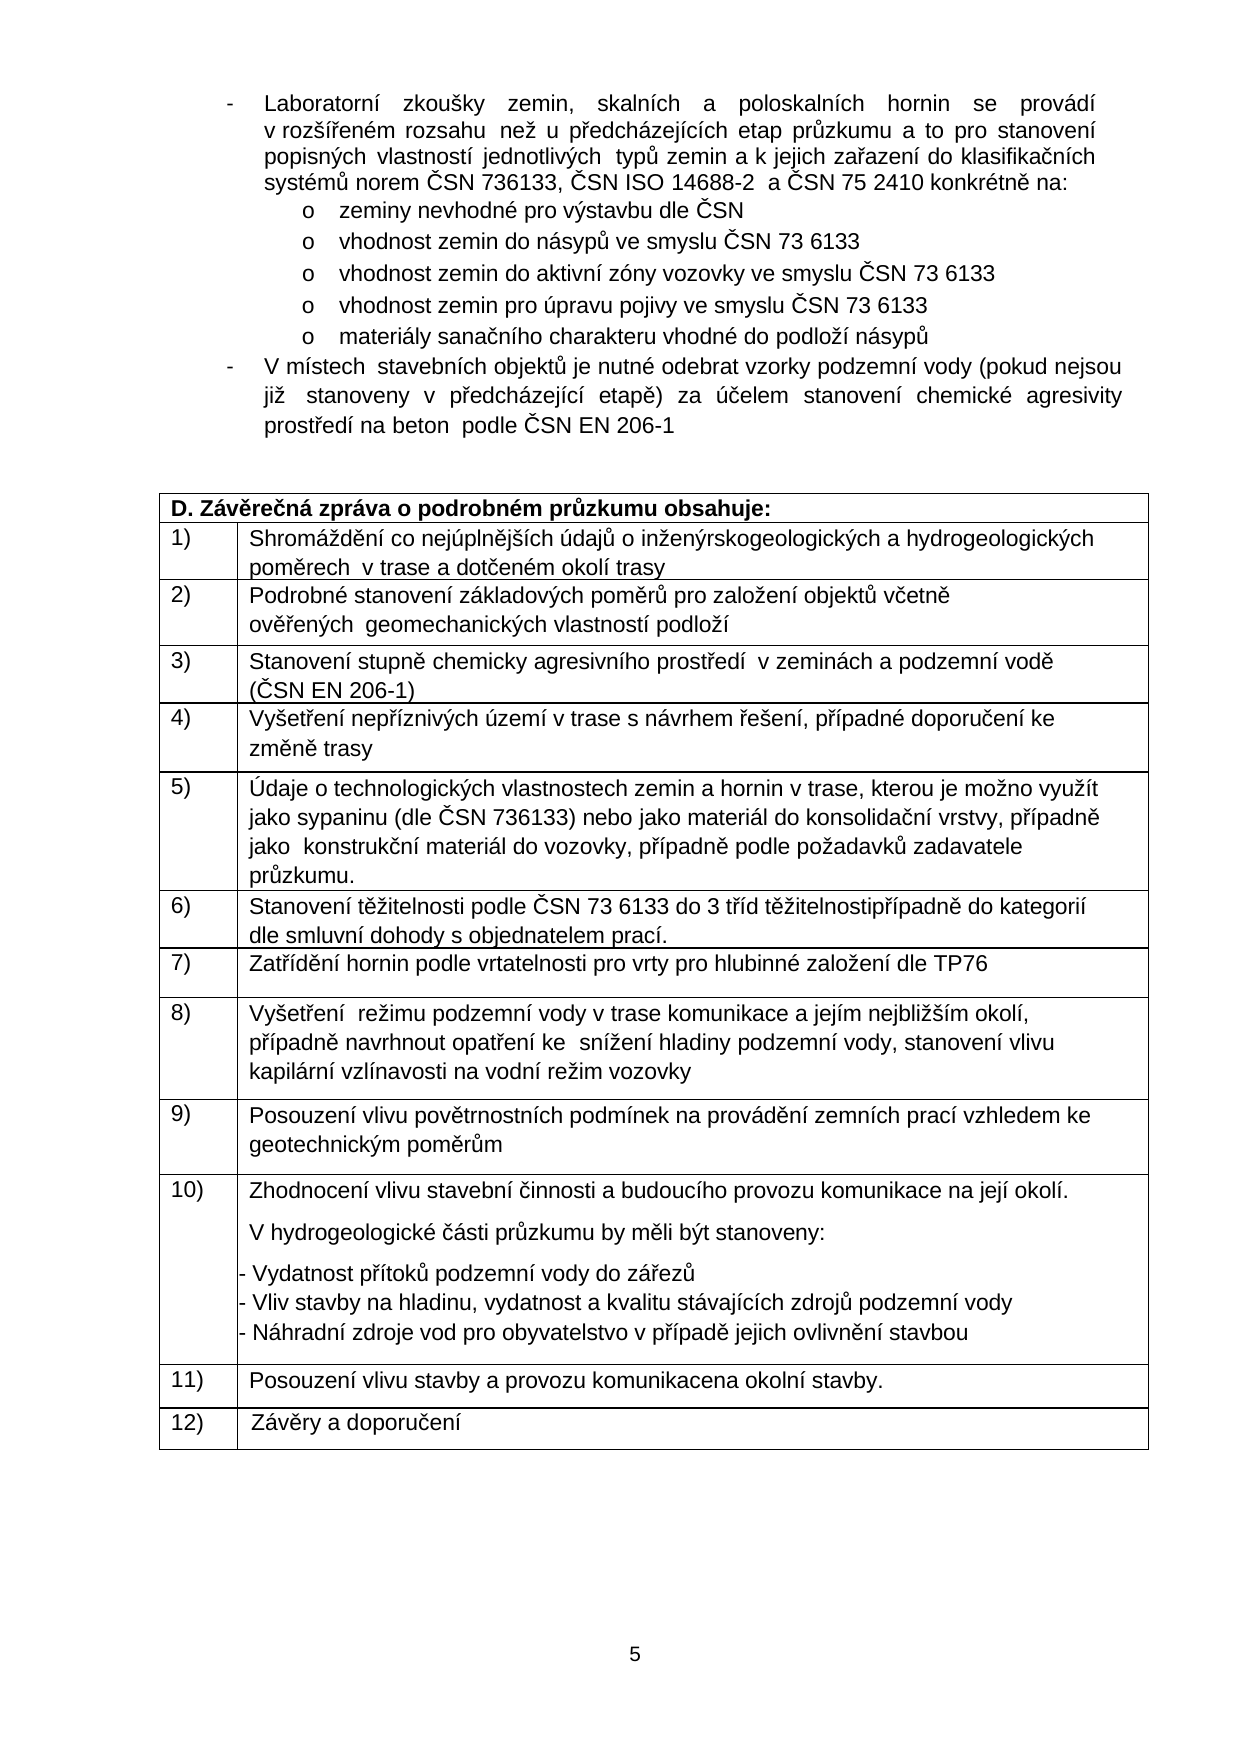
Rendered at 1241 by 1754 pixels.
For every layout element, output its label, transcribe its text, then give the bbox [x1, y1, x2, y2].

table_cell 7) [160, 949, 237, 997]
table_cell Vyšetření nepříznivých území v trase s návrhem řešení, případné doporučení ke změně trasy [238, 704, 1148, 771]
table_cell 3) [160, 646, 237, 702]
table_cell 1) [160, 523, 237, 579]
list vhodnost zemin do aktivní zóny vozovky ve smyslu ČSN 73 6133 [301, 260, 1122, 288]
table_cell Zatřídění hornin podle vrtatelnosti pro vrty pro hlubinné založení dle TP76 [238, 949, 1148, 997]
table_cell 4) [160, 704, 237, 771]
table_cell Shromáždění co nejúplnějších údajů o inženýrskogeologických a hydrogeologických poměrech v trase a dotčeném okolí trasy [238, 523, 1148, 579]
list vhodnost zemin do násypů ve smyslu ČSN 73 6133 [301, 228, 1122, 256]
list V místech stavebních objektů je nutné odebrat vzorky podzemní vody (pokud nejsou již stanoveny v předcházející etapě) za účelem stanovení chemické agresivity prostředí na beton podle ČSN EN 206-1 [226, 351, 1122, 439]
table_cell Posouzení vlivu povětrnostních podmínek na provádění zemních prací vzhledem ke geotechnickým poměrům [238, 1100, 1148, 1174]
list vhodnost zemin pro úpravu pojivy ve smyslu ČSN 73 6133 [301, 292, 1122, 320]
table_cell 2) [160, 580, 237, 645]
table_cell 10) [160, 1175, 237, 1364]
table_cell Posouzení vlivu stavby a provozu komunikacena okolní stavby. [238, 1365, 1148, 1407]
table_cell Údaje o technologických vlastnostech zemin a hornin v trase, kterou je možno využít jako sypaninu (dle ČSN 736133) nebo jako materiál do konsolidační vrstvy, případně jako konstrukční materiál do vozovky, případně podle požadavků zadavatele průzkumu. [238, 773, 1148, 890]
table_cell 9) [160, 1100, 237, 1174]
table_cell Podrobné stanovení základových poměrů pro založení objektů včetně ověřených geomechanických vlastností podloží [238, 580, 1148, 645]
table_header D. Závěrečná zpráva o podrobném průzkumu obsahuje: [160, 494, 1148, 522]
table_cell 12) [160, 1409, 237, 1449]
list zeminy nevhodné pro výstavbu dle ČSN [301, 196, 1122, 224]
table_cell 11) [160, 1365, 237, 1407]
list materiály sanačního charakteru vhodné do podloží násypů [301, 323, 1122, 351]
table_cell Stanovení stupně chemicky agresivního prostředí v zeminách a podzemní vodě (ČSN EN 206-1) [238, 646, 1148, 702]
table_cell Závěry a doporučení [238, 1409, 1148, 1449]
table_cell Vyšetření režimu podzemní vody v trase komunikace a jejím nejbližším okolí, případně navrhnout opatření ke snížení hladiny podzemní vody, stanovení vlivu kapilární vzlínavosti na vodní režim vozovky [238, 998, 1148, 1098]
list Laboratorní zkoušky zemin, skalních a poloskalních hornin se provádí v rozšířeném rozsahu než u předcházejících etap průzkumu a to pro stanovení popisných vlastností jednotlivých typů zemin a k jejich zařazení do klasifikačních systémů norem ČSN 736133, ČSN ISO 14688-2 a ČSN 75 2410 konkrétně na: [226, 89, 1096, 196]
table_cell Zhodnocení vlivu stavební činnosti a budoucího provozu komunikace na její okolí. V hydrogeologické části průzkumu by měli být stanoveny: - Vydatnost přítoků podzemní vody do zářezů - Vliv stavby na hladinu, vydatnost a kvalitu stávajících zdrojů podzemní vody - Náhradní zdroje vod pro obyvatelstvo v případě jejich ovlivnění stavbou [238, 1175, 1148, 1364]
table_cell 5) [160, 773, 237, 890]
table_cell 6) [160, 891, 237, 947]
table_cell Stanovení těžitelnosti podle ČSN 73 6133 do 3 tříd těžitelnostipřípadně do kategorií dle smluvní dohody s objednatelem prací. [238, 891, 1148, 947]
table_cell 8) [160, 998, 237, 1098]
